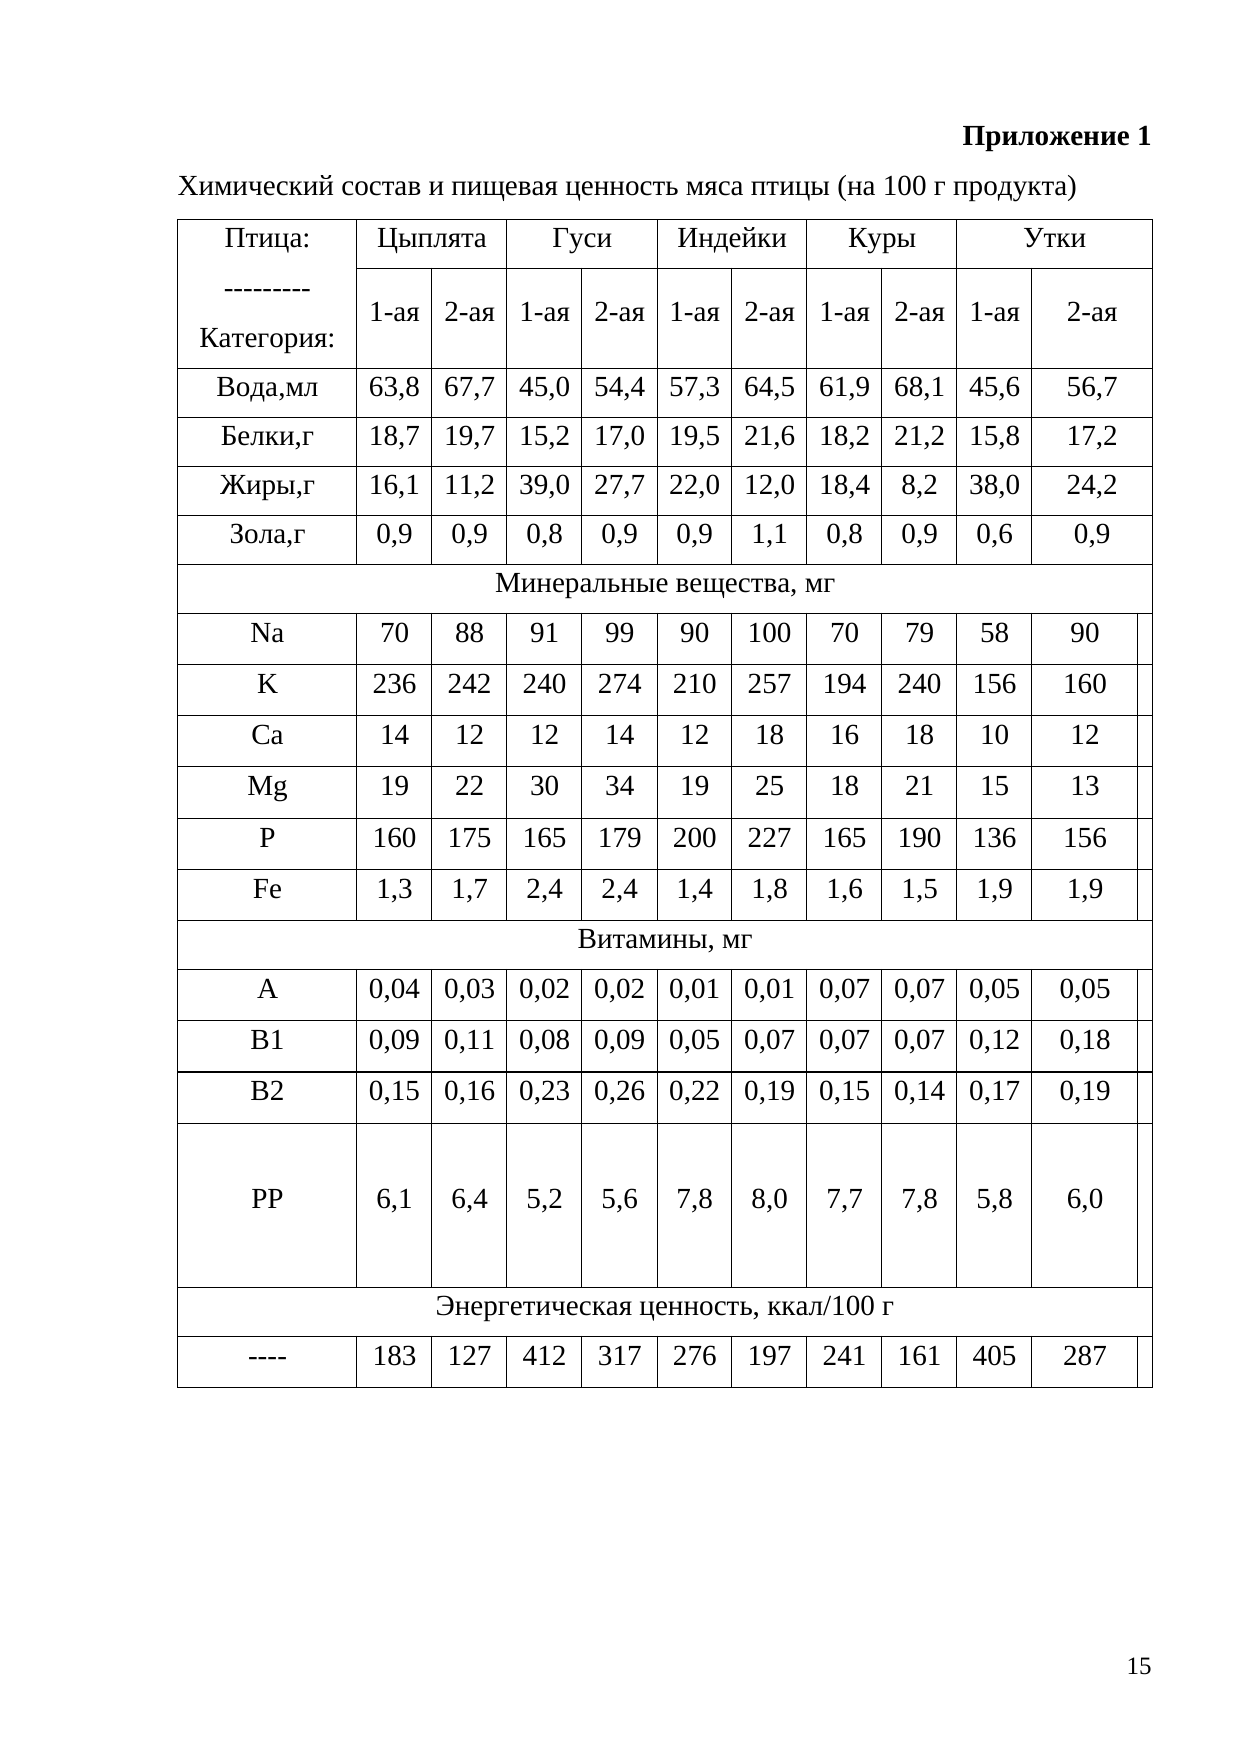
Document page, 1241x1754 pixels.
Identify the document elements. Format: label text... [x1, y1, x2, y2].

table_cell 0,09 [582, 1021, 657, 1071]
table_cell 1,6 [807, 870, 881, 920]
table_cell 30 [507, 767, 581, 817]
table_cell 0,17 [957, 1073, 1031, 1123]
table_cell 0,05 [957, 970, 1031, 1020]
table_cell 12 [507, 716, 581, 766]
table_cell 0,09 [357, 1021, 431, 1071]
table_cell Ca [178, 716, 356, 766]
table_cell 127 [432, 1337, 506, 1387]
table_cell РР [178, 1124, 356, 1287]
table_cell 22 [432, 767, 506, 817]
table_cell 12 [1032, 716, 1137, 766]
table_cell 1,1 [732, 516, 806, 564]
table_cell 2-ая [1032, 269, 1152, 368]
table_cell [1138, 1124, 1152, 1287]
table_cell 175 [432, 819, 506, 869]
table_cell 18,4 [807, 467, 881, 515]
table_cell 17,2 [1032, 418, 1152, 466]
table_cell 274 [582, 665, 657, 715]
table_cell 160 [1032, 665, 1137, 715]
table_cell 0,03 [432, 970, 506, 1020]
table_cell Mg [178, 767, 356, 817]
table_cell 317 [582, 1337, 657, 1387]
table_cell 18,2 [807, 418, 881, 466]
table_cell 0,23 [507, 1073, 581, 1123]
table_cell [1138, 1021, 1152, 1071]
table_cell 6,4 [432, 1124, 506, 1287]
table_cell 1,9 [957, 870, 1031, 920]
table_header Цыплята [357, 220, 506, 268]
table_cell 0,8 [507, 516, 581, 564]
table_cell 0,07 [732, 1021, 806, 1071]
table_cell 90 [658, 614, 731, 664]
table_cell 1,3 [357, 870, 431, 920]
table_cell 5,2 [507, 1124, 581, 1287]
table_cell 405 [957, 1337, 1031, 1387]
table_cell В1 [178, 1021, 356, 1071]
table_cell 39,0 [507, 467, 581, 515]
table_cell Энергетическая ценность, ккал/100 г [178, 1288, 1152, 1336]
table_cell 19,5 [658, 418, 731, 466]
table_cell Fe [178, 870, 356, 920]
table_cell K [178, 665, 356, 715]
table_cell 57,3 [658, 369, 731, 417]
table_cell Вода,мл [178, 369, 356, 417]
table_cell 58 [957, 614, 1031, 664]
table_cell 210 [658, 665, 731, 715]
table_cell 25 [732, 767, 806, 817]
table_cell 14 [357, 716, 431, 766]
table_cell 79 [882, 614, 956, 664]
table_cell 276 [658, 1337, 731, 1387]
table_cell 0,9 [432, 516, 506, 564]
table_cell 19 [357, 767, 431, 817]
table_cell 1,7 [432, 870, 506, 920]
table_cell 0,9 [1032, 516, 1152, 564]
table_cell 91 [507, 614, 581, 664]
table_cell Витамины, мг [178, 921, 1152, 969]
table_cell [1138, 716, 1152, 766]
table_cell 1-ая [507, 269, 581, 368]
table_cell [1138, 1337, 1152, 1387]
table_cell 160 [357, 819, 431, 869]
table_cell 54,4 [582, 369, 657, 417]
table_cell 194 [807, 665, 881, 715]
table_cell 165 [507, 819, 581, 869]
table_cell 2-ая [432, 269, 506, 368]
table_cell 13 [1032, 767, 1137, 817]
table_cell 18,7 [357, 418, 431, 466]
table_cell 18 [732, 716, 806, 766]
table_cell 2-ая [732, 269, 806, 368]
table_cell 70 [807, 614, 881, 664]
table_cell 12,0 [732, 467, 806, 515]
table_cell 16 [807, 716, 881, 766]
table_cell 287 [1032, 1337, 1137, 1387]
table_header Гуси [507, 220, 657, 268]
table_cell 0,07 [882, 1021, 956, 1071]
table_cell 45,6 [957, 369, 1031, 417]
table_cell 1-ая [357, 269, 431, 368]
table_cell 2,4 [507, 870, 581, 920]
table_cell 22,0 [658, 467, 731, 515]
table_cell 412 [507, 1337, 581, 1387]
table_cell 0,8 [807, 516, 881, 564]
table_cell 27,7 [582, 467, 657, 515]
table_cell 6,1 [357, 1124, 431, 1287]
table_cell 70 [357, 614, 431, 664]
table_cell 1,9 [1032, 870, 1137, 920]
table_cell [1138, 870, 1152, 920]
table_cell 0,01 [658, 970, 731, 1020]
table_cell 0,02 [582, 970, 657, 1020]
table_header Птица: --------- Категория: [178, 220, 356, 368]
table_cell 16,1 [357, 467, 431, 515]
table_cell 68,1 [882, 369, 956, 417]
table_cell 1-ая [957, 269, 1031, 368]
text Приложение 1 [177, 118, 1152, 152]
table_cell P [178, 819, 356, 869]
table_cell ---- [178, 1337, 356, 1387]
table_cell 1,4 [658, 870, 731, 920]
table_cell 100 [732, 614, 806, 664]
table_cell 63,8 [357, 369, 431, 417]
table_cell 0,9 [357, 516, 431, 564]
table_cell 2,4 [582, 870, 657, 920]
table_cell Зола,г [178, 516, 356, 564]
table_cell 12 [432, 716, 506, 766]
table_cell 8,2 [882, 467, 956, 515]
text Химический состав и пищевая ценность мяса птицы (на продукта) [177, 168, 1152, 202]
table_cell 11,2 [432, 467, 506, 515]
table_cell 67,7 [432, 369, 506, 417]
table_cell 2-ая [882, 269, 956, 368]
table_cell 161 [882, 1337, 956, 1387]
table_cell 0,07 [807, 1021, 881, 1071]
table_cell 0,15 [357, 1073, 431, 1123]
table_cell 0,26 [582, 1073, 657, 1123]
table_cell 0,9 [658, 516, 731, 564]
table_cell 0,02 [507, 970, 581, 1020]
table_cell 15 [957, 767, 1031, 817]
table_cell 0,07 [882, 970, 956, 1020]
table_cell 2-ая [582, 269, 657, 368]
table_cell Минеральные вещества, мг [178, 565, 1152, 612]
table_cell 38,0 [957, 467, 1031, 515]
table_cell 0,11 [432, 1021, 506, 1071]
table_cell 0,16 [432, 1073, 506, 1123]
table_cell 5,8 [957, 1124, 1031, 1287]
table_cell 236 [357, 665, 431, 715]
table_cell 240 [507, 665, 581, 715]
table_cell 0,12 [957, 1021, 1031, 1071]
table_cell 200 [658, 819, 731, 869]
table_cell 17,0 [582, 418, 657, 466]
table_cell 1,8 [732, 870, 806, 920]
table_cell 1-ая [658, 269, 731, 368]
table_cell В2 [178, 1073, 356, 1123]
table_cell 7,7 [807, 1124, 881, 1287]
table_cell 165 [807, 819, 881, 869]
table_cell 56,7 [1032, 369, 1152, 417]
table_cell 7,8 [658, 1124, 731, 1287]
table_cell Na [178, 614, 356, 664]
table_cell 10 [957, 716, 1031, 766]
table_cell [1138, 665, 1152, 715]
table_cell Жиры,г [178, 467, 356, 515]
table_cell 227 [732, 819, 806, 869]
table_cell 156 [1032, 819, 1137, 869]
table_cell 18 [882, 716, 956, 766]
table_cell 1,5 [882, 870, 956, 920]
table_cell Белки,г [178, 418, 356, 466]
table_cell 0,07 [807, 970, 881, 1020]
table_cell 12 [658, 716, 731, 766]
table_cell 0,14 [882, 1073, 956, 1123]
table_cell 0,19 [732, 1073, 806, 1123]
table_cell 99 [582, 614, 657, 664]
table_cell 6,0 [1032, 1124, 1137, 1287]
table_cell 0,05 [1032, 970, 1137, 1020]
table_cell 241 [807, 1337, 881, 1387]
table_cell 240 [882, 665, 956, 715]
table_cell 136 [957, 819, 1031, 869]
table_cell 88 [432, 614, 506, 664]
table_cell 21,2 [882, 418, 956, 466]
table_cell 90 [1032, 614, 1137, 664]
table_cell А [178, 970, 356, 1020]
table_cell 5,6 [582, 1124, 657, 1287]
table_cell 0,04 [357, 970, 431, 1020]
table_cell 0,6 [957, 516, 1031, 564]
table_cell 156 [957, 665, 1031, 715]
table_cell 190 [882, 819, 956, 869]
table_cell 179 [582, 819, 657, 869]
table_cell 0,01 [732, 970, 806, 1020]
table_cell 45,0 [507, 369, 581, 417]
table_cell 21 [882, 767, 956, 817]
table_cell 15,2 [507, 418, 581, 466]
table_cell [1138, 970, 1152, 1020]
table_cell 19,7 [432, 418, 506, 466]
table_cell 0,05 [658, 1021, 731, 1071]
table_cell 197 [732, 1337, 806, 1387]
table_cell 19 [658, 767, 731, 817]
table_cell 18 [807, 767, 881, 817]
table_cell 257 [732, 665, 806, 715]
table_cell 64,5 [732, 369, 806, 417]
table_cell 0,9 [882, 516, 956, 564]
table_cell [1138, 614, 1152, 664]
table_cell 8,0 [732, 1124, 806, 1287]
table_cell [1138, 1073, 1152, 1123]
table_cell 14 [582, 716, 657, 766]
table_cell [1138, 819, 1152, 869]
table_cell [1138, 767, 1152, 817]
table_cell 0,08 [507, 1021, 581, 1071]
table_cell 0,18 [1032, 1021, 1137, 1071]
table_cell 7,8 [882, 1124, 956, 1287]
table_cell 242 [432, 665, 506, 715]
table_cell 34 [582, 767, 657, 817]
table_cell 0,15 [807, 1073, 881, 1123]
table_cell 21,6 [732, 418, 806, 466]
table_header Утки [957, 220, 1152, 268]
table_header Индейки [658, 220, 806, 268]
table_cell 61,9 [807, 369, 881, 417]
table_cell 0,9 [582, 516, 657, 564]
table_cell 15,8 [957, 418, 1031, 466]
table_cell 0,22 [658, 1073, 731, 1123]
table_cell 24,2 [1032, 467, 1152, 515]
table_cell 0,19 [1032, 1073, 1137, 1123]
table_cell 183 [357, 1337, 431, 1387]
table_cell 1-ая [807, 269, 881, 368]
table_header Куры [807, 220, 956, 268]
